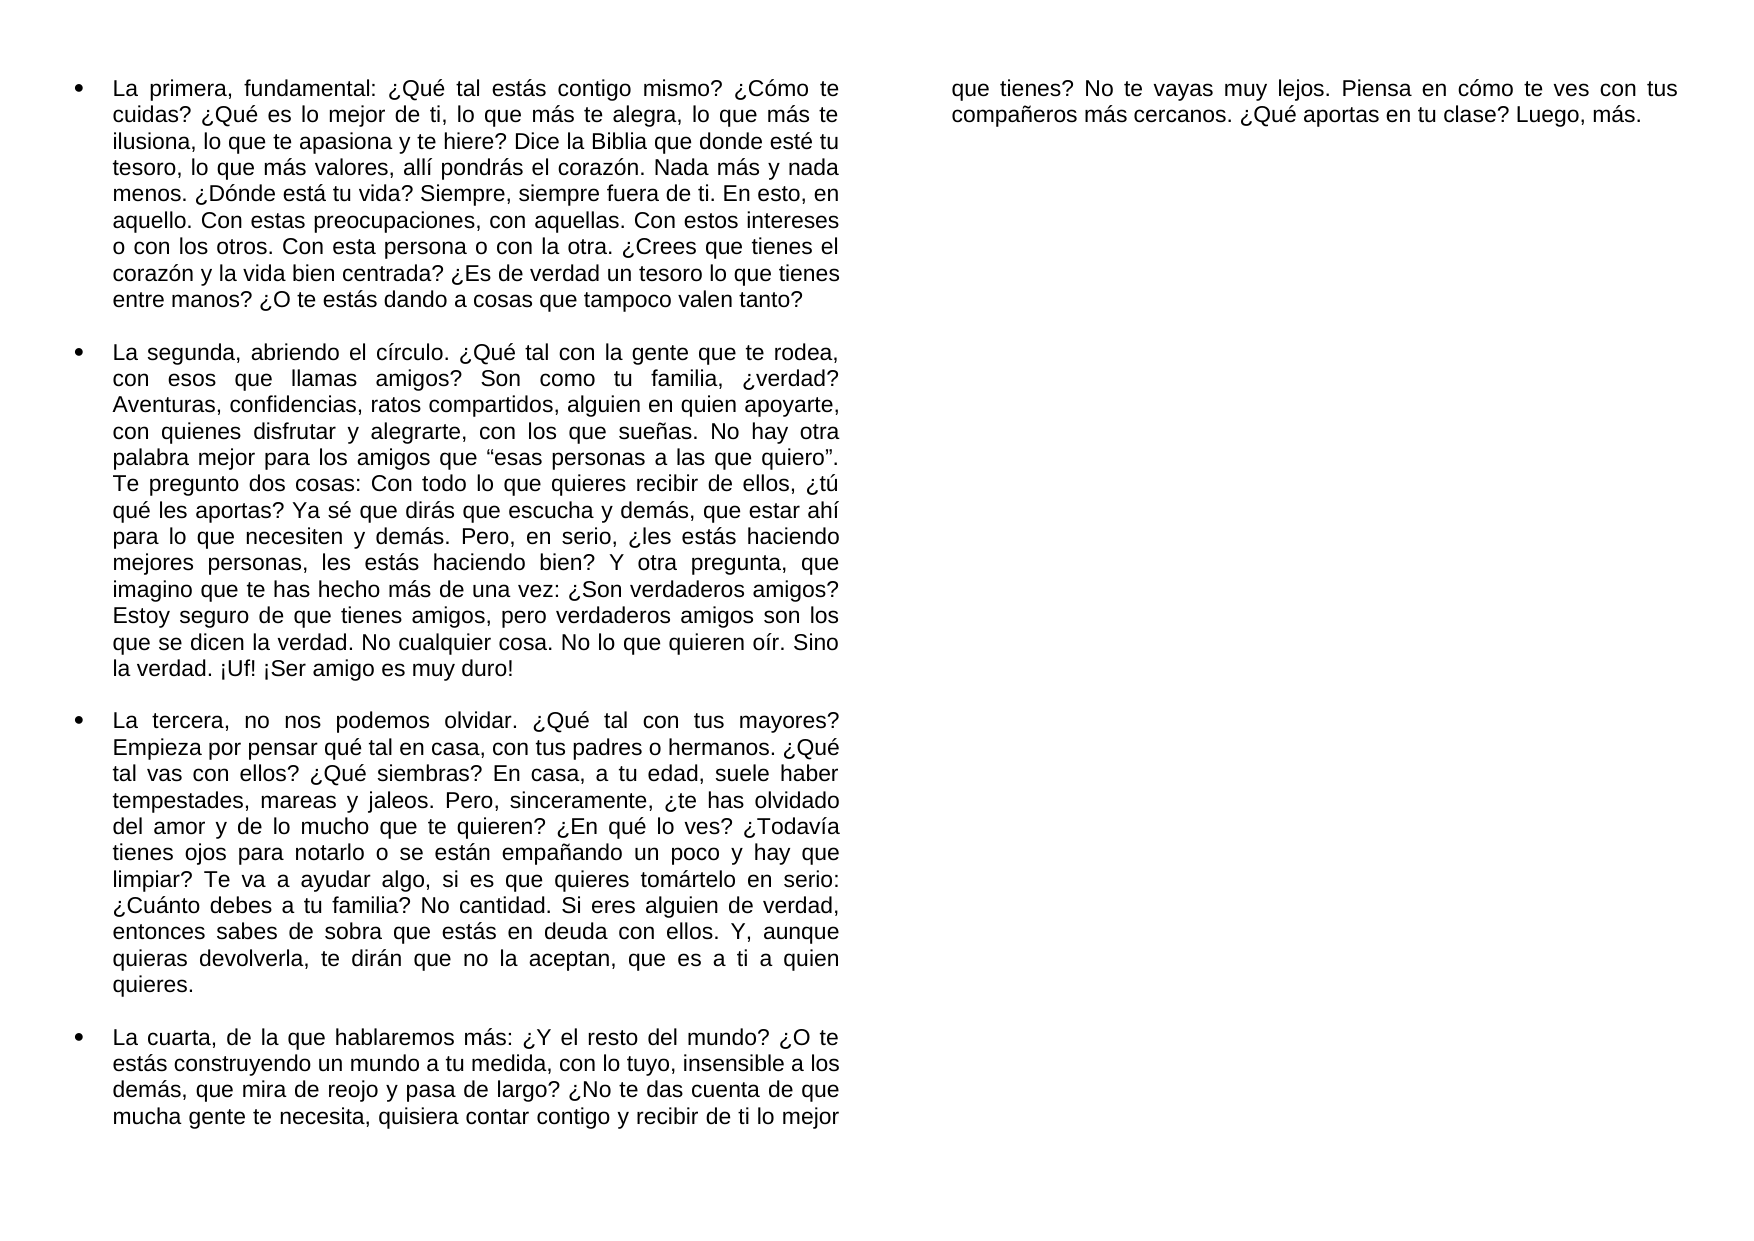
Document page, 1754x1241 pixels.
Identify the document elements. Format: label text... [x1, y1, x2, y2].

list La cuarta, de la que hablaremos más: ¿Y el resto del mundo? ¿O te estás construyendo un mundo a tu medida, con lo tuyo, insensible a los demás, que mira de reojo y pasa de largo? ¿No te das cuenta de que mucha gente te necesita, quisiera contar contigo y recibir de ti lo mejor que tienes? No te vayas muy lejos. Piensa en cómo te ves con tus compañeros más cercanos. ¿Qué aportas en tu clase? Luego, más. [914, 75, 1679, 128]
list La primera, fundamental: ¿Qué tal estás contigo mismo? ¿Cómo te cuidas? ¿Qué es lo mejor de ti, lo que más te alegra, lo que más te ilusiona, lo que te apasiona y te hiere? Dice la Biblia que donde esté tu tesoro, lo que más valores, allí pondrás el corazón. Nada más y nada menos. ¿Dónde está tu vida? Siempre, siempre fuera de ti. En esto, en aquello. Con estas preocupaciones, con aquellas. Con estos intereses o con los otros. Con esta persona o con la otra. ¿Crees que tienes el corazón y la vida bien centrada? ¿Es de verdad un tesoro lo que tienes entre manos? ¿O te estás dando a cosas que tampoco valen tanto? [75, 75, 840, 312]
list La tercera, no nos podemos olvidar. ¿Qué tal con tus mayores? Empieza por pensar qué tal en casa, con tus padres o hermanos. ¿Qué tal vas con ellos? ¿Qué siembras? En casa, a tu edad, suele haber tempestades, mareas y jaleos. Pero, sinceramente, ¿te has olvidado del amor y de lo mucho que te quieren? ¿En qué lo ves? ¿Todavía tienes ojos para notarlo o se están empañando un poco y hay que limpiar? Te va a ayudar algo, si es que quieres tomártelo en serio: ¿Cuánto debes a tu familia? No cantidad. Si eres alguien de verdad, entonces sabes de sobra que estás en deuda con ellos. Y, aunque quieras devolverla, te dirán que no la aceptan, que es a ti a quien quieres. [75, 707, 840, 997]
list La segunda, abriendo el círculo. ¿Qué tal con la gente que te rodea, con esos que llamas amigos? Son como tu familia, ¿verdad? Aventuras, confidencias, ratos compartidos, alguien en quien apoyarte, con quienes disfrutar y alegrarte, con los que sueñas. No hay otra palabra mejor para los amigos que “esas personas a las que quiero”. Te pregunto dos cosas: Con todo lo que quieres recibir de ellos, ¿tú qué les aportas? Ya sé que dirás que escucha y demás, que estar ahí para lo que necesiten y demás. Pero, en serio, ¿les estás haciendo mejores personas, les estás haciendo bien? Y otra pregunta, que imagino que te has hecho más de una vez: ¿Son verdaderos amigos? Estoy seguro de que tienes amigos, pero verdaderos amigos son los que se dicen la verdad. No cualquier cosa. No lo que quieren oír. Sino la verdad. ¡Uf! ¡Ser amigo es muy duro! [75, 338, 840, 681]
list La cuarta, de la que hablaremos más: ¿Y el resto del mundo? ¿O te estás construyendo un mundo a tu medida, con lo tuyo, insensible a los demás, que mira de reojo y pasa de largo? ¿No te das cuenta de que mucha gente te necesita, quisiera contar contigo y recibir de ti lo mejor que tienes? No te vayas muy lejos. Piensa en cómo te ves con tus compañeros más cercanos. ¿Qué aportas en tu clase? Luego, más. [75, 1024, 840, 1129]
